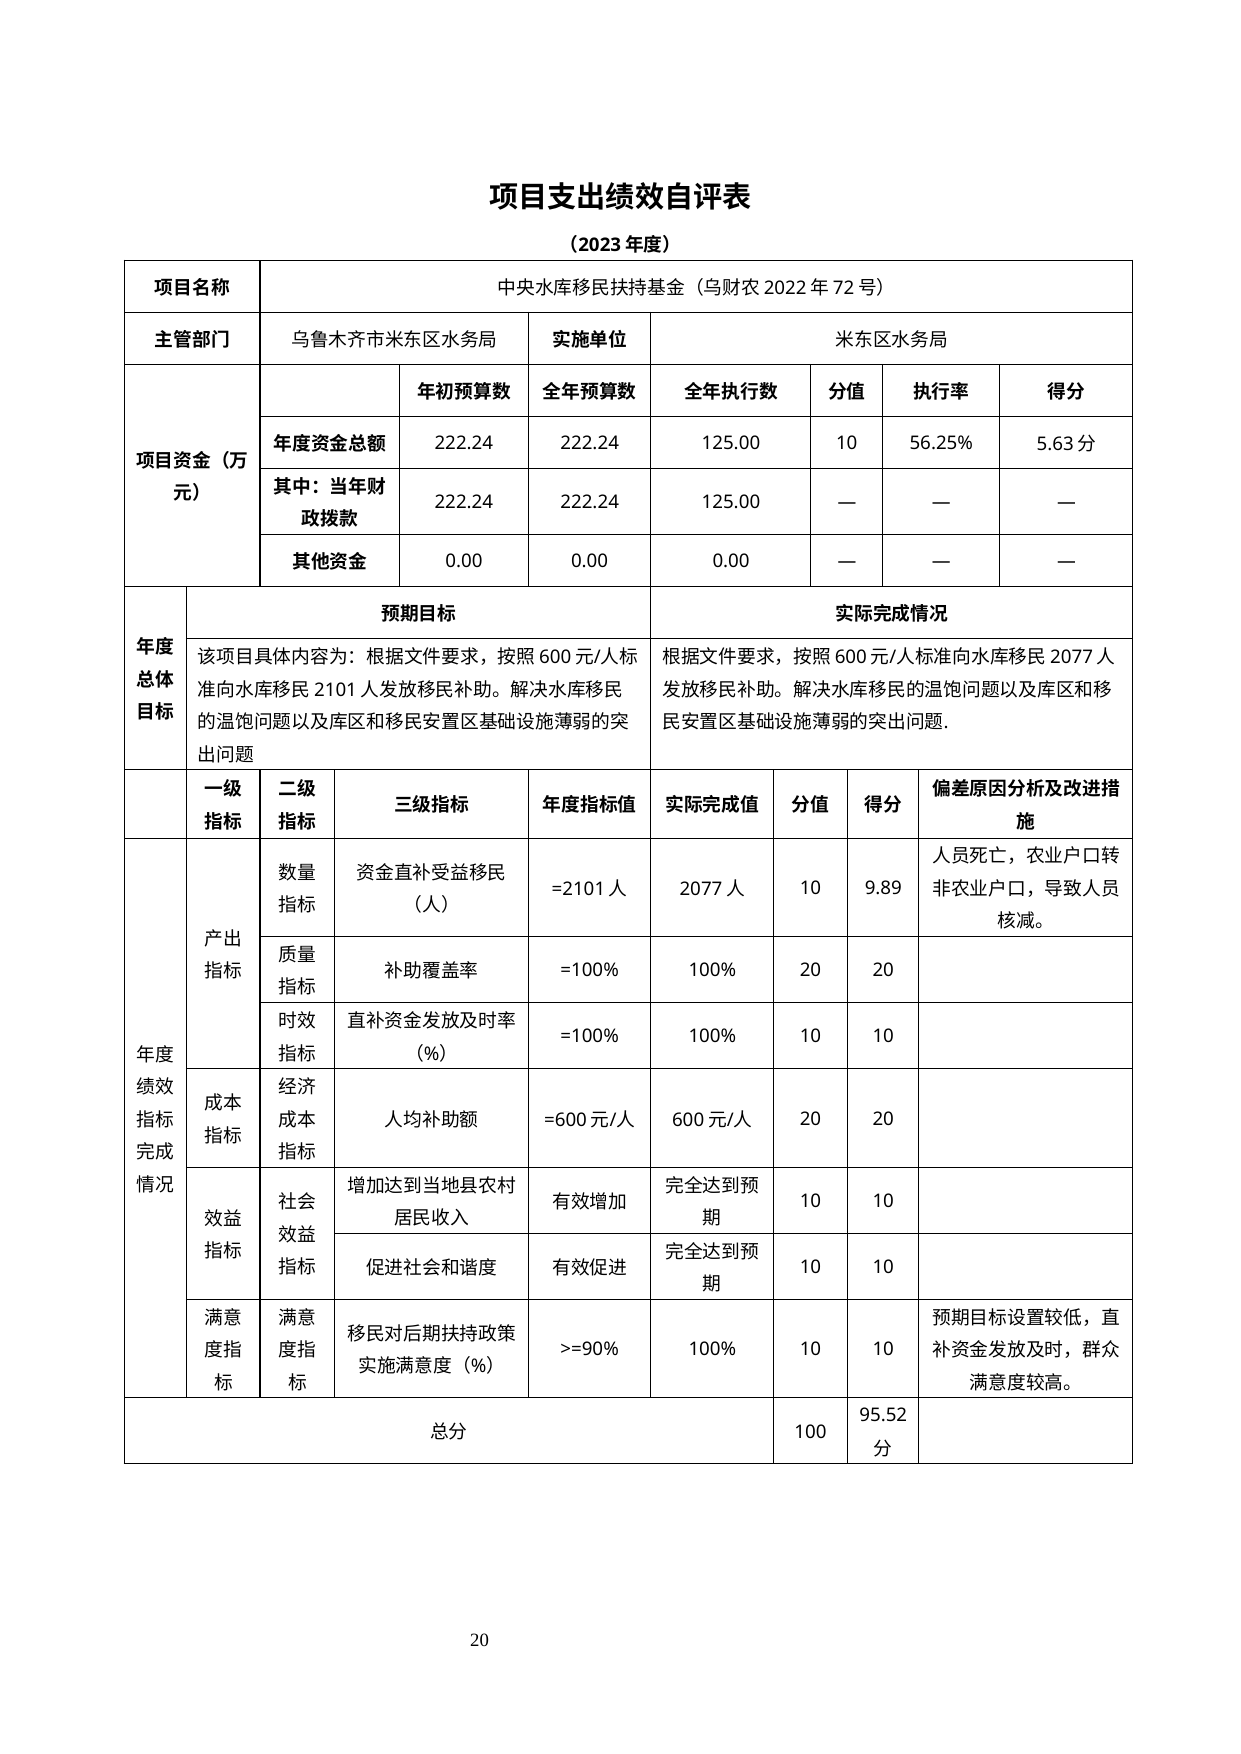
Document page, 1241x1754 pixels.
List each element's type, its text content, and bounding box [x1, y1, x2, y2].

table_cell 10 [848, 1300, 918, 1397]
table_cell — [1000, 469, 1132, 534]
table_cell 125.00 [651, 469, 810, 534]
table_cell 其中：当年财政拨款 [261, 469, 399, 534]
table_cell 10 [774, 1300, 847, 1397]
table_cell 分值 [811, 365, 882, 416]
table_cell 数量指标 [261, 839, 334, 936]
table_cell [919, 937, 1132, 1002]
table_cell — [811, 535, 882, 586]
table_cell 0.00 [400, 535, 528, 586]
table_cell 偏差原因分析及改进措施 [919, 770, 1132, 837]
table_cell 预期目标 [187, 587, 650, 638]
table_cell 100% [651, 1003, 773, 1068]
table_cell 其他资金 [261, 535, 399, 586]
table_cell 乌鲁木齐市米东区水务局 [261, 313, 528, 364]
table_cell 10 [774, 1168, 847, 1233]
table_cell 总分 [125, 1398, 773, 1463]
table_cell =600元/人 [529, 1069, 650, 1167]
table_cell 年度资金总额 [261, 417, 399, 468]
table_cell 项目资金（万元） [125, 365, 259, 586]
table_cell [919, 1069, 1132, 1167]
table_cell 质量指标 [261, 937, 334, 1002]
table_cell 100% [651, 1300, 773, 1397]
table_cell 95.52分 [848, 1398, 918, 1463]
table_cell 0.00 [529, 535, 650, 586]
table_cell 100 [774, 1398, 847, 1463]
table_cell 年度总体目标 [125, 587, 186, 769]
table_cell 补助覆盖率 [335, 937, 528, 1002]
table_cell [919, 1398, 1132, 1463]
table_cell 根据文件要求，按照600元/人标准向水库移民2077人发放移民补助。解决水库移民的温饱问题以及库区和移民安置区基础设施薄弱的突出问题. [651, 639, 1132, 769]
table_cell 得分 [848, 770, 918, 837]
table_cell 10 [811, 417, 882, 468]
table_cell 20 [848, 937, 918, 1002]
table_cell 时效指标 [261, 1003, 334, 1068]
table_cell 10 [774, 1234, 847, 1299]
table_header 项目名称 [125, 261, 259, 312]
table_cell 20 [848, 1069, 918, 1167]
table_cell 实际完成值 [651, 770, 773, 837]
table_cell [919, 1168, 1132, 1233]
table_cell 一级指标 [187, 770, 259, 837]
table_cell 全年预算数 [529, 365, 650, 416]
table_cell 分值 [774, 770, 847, 837]
table_cell =100% [529, 1003, 650, 1068]
text （2023年度） [187, 227, 1053, 259]
table_cell 效益指标 [187, 1168, 259, 1299]
table_cell 人员死亡，农业户口转非农业户口，导致人员核减。 [919, 839, 1132, 936]
table_cell 实际完成情况 [651, 587, 1132, 638]
table_cell 年度指标值 [529, 770, 650, 837]
table_cell 执行率 [883, 365, 999, 416]
table_cell 资金直补受益移民（人） [335, 839, 528, 936]
table_cell 10 [774, 1003, 847, 1068]
table_cell 有效促进 [529, 1234, 650, 1299]
table_cell 得分 [1000, 365, 1132, 416]
table_cell 实施单位 [529, 313, 650, 364]
table_header 中央水库移民扶持基金（乌财农2022年72号） [261, 261, 1132, 312]
table_cell 移民对后期扶持政策实施满意度（%） [335, 1300, 528, 1397]
table_cell 2077人 [651, 839, 773, 936]
table_cell 20 [774, 937, 847, 1002]
table_cell 产出指标 [187, 839, 259, 1068]
table_cell 社会效益指标 [261, 1168, 334, 1299]
table_cell 促进社会和谐度 [335, 1234, 528, 1299]
table_cell [125, 770, 186, 837]
table_cell 222.24 [400, 417, 528, 468]
table_cell 100% [651, 937, 773, 1002]
table_cell 完全达到预期 [651, 1168, 773, 1233]
table_cell >=90% [529, 1300, 650, 1397]
table_cell 9.89 [848, 839, 918, 936]
table_cell [919, 1234, 1132, 1299]
table_cell 0.00 [651, 535, 810, 586]
table_cell 全年执行数 [651, 365, 810, 416]
table_cell 满意度指标 [187, 1300, 259, 1397]
table_cell [261, 365, 399, 416]
table_cell 有效增加 [529, 1168, 650, 1233]
table_cell 经济成本指标 [261, 1069, 334, 1167]
table_cell — [1000, 535, 1132, 586]
table_cell 三级指标 [335, 770, 528, 837]
table_cell 222.24 [529, 469, 650, 534]
table_cell 成本指标 [187, 1069, 259, 1167]
table_cell [919, 1003, 1132, 1068]
table_cell 600元/人 [651, 1069, 773, 1167]
table_cell 完全达到预期 [651, 1234, 773, 1299]
table_cell 增加达到当地县农村居民收入 [335, 1168, 528, 1233]
table_cell 预期目标设置较低，直补资金发放及时，群众满意度较高。 [919, 1300, 1132, 1397]
table_cell — [883, 469, 999, 534]
table_cell 人均补助额 [335, 1069, 528, 1167]
table_cell 10 [848, 1234, 918, 1299]
table_cell — [811, 469, 882, 534]
table_cell 年初预算数 [400, 365, 528, 416]
table_cell 10 [774, 839, 847, 936]
table_cell 222.24 [400, 469, 528, 534]
table_cell 该项目具体内容为：根据文件要求，按照600元/人标准向水库移民2101人发放移民补助。解决水库移民的温饱问题以及库区和移民安置区基础设施薄弱的突出问题 [187, 639, 650, 769]
table_cell 米东区水务局 [651, 313, 1132, 364]
table_cell 125.00 [651, 417, 810, 468]
table_cell 主管部门 [125, 313, 259, 364]
table_cell 222.24 [529, 417, 650, 468]
table_cell =2101人 [529, 839, 650, 936]
table_cell 年度绩效指标完成情况 [125, 839, 186, 1397]
table_cell 二级指标 [261, 770, 334, 837]
table_cell 20 [774, 1069, 847, 1167]
table_cell 10 [848, 1168, 918, 1233]
table_cell — [883, 535, 999, 586]
table_cell 5.63分 [1000, 417, 1132, 468]
table_cell 满意度指标 [261, 1300, 334, 1397]
table_cell 直补资金发放及时率（%） [335, 1003, 528, 1068]
text 项目支出绩效自评表 [187, 162, 1053, 227]
table_cell 10 [848, 1003, 918, 1068]
table_cell =100% [529, 937, 650, 1002]
table_cell 56.25% [883, 417, 999, 468]
